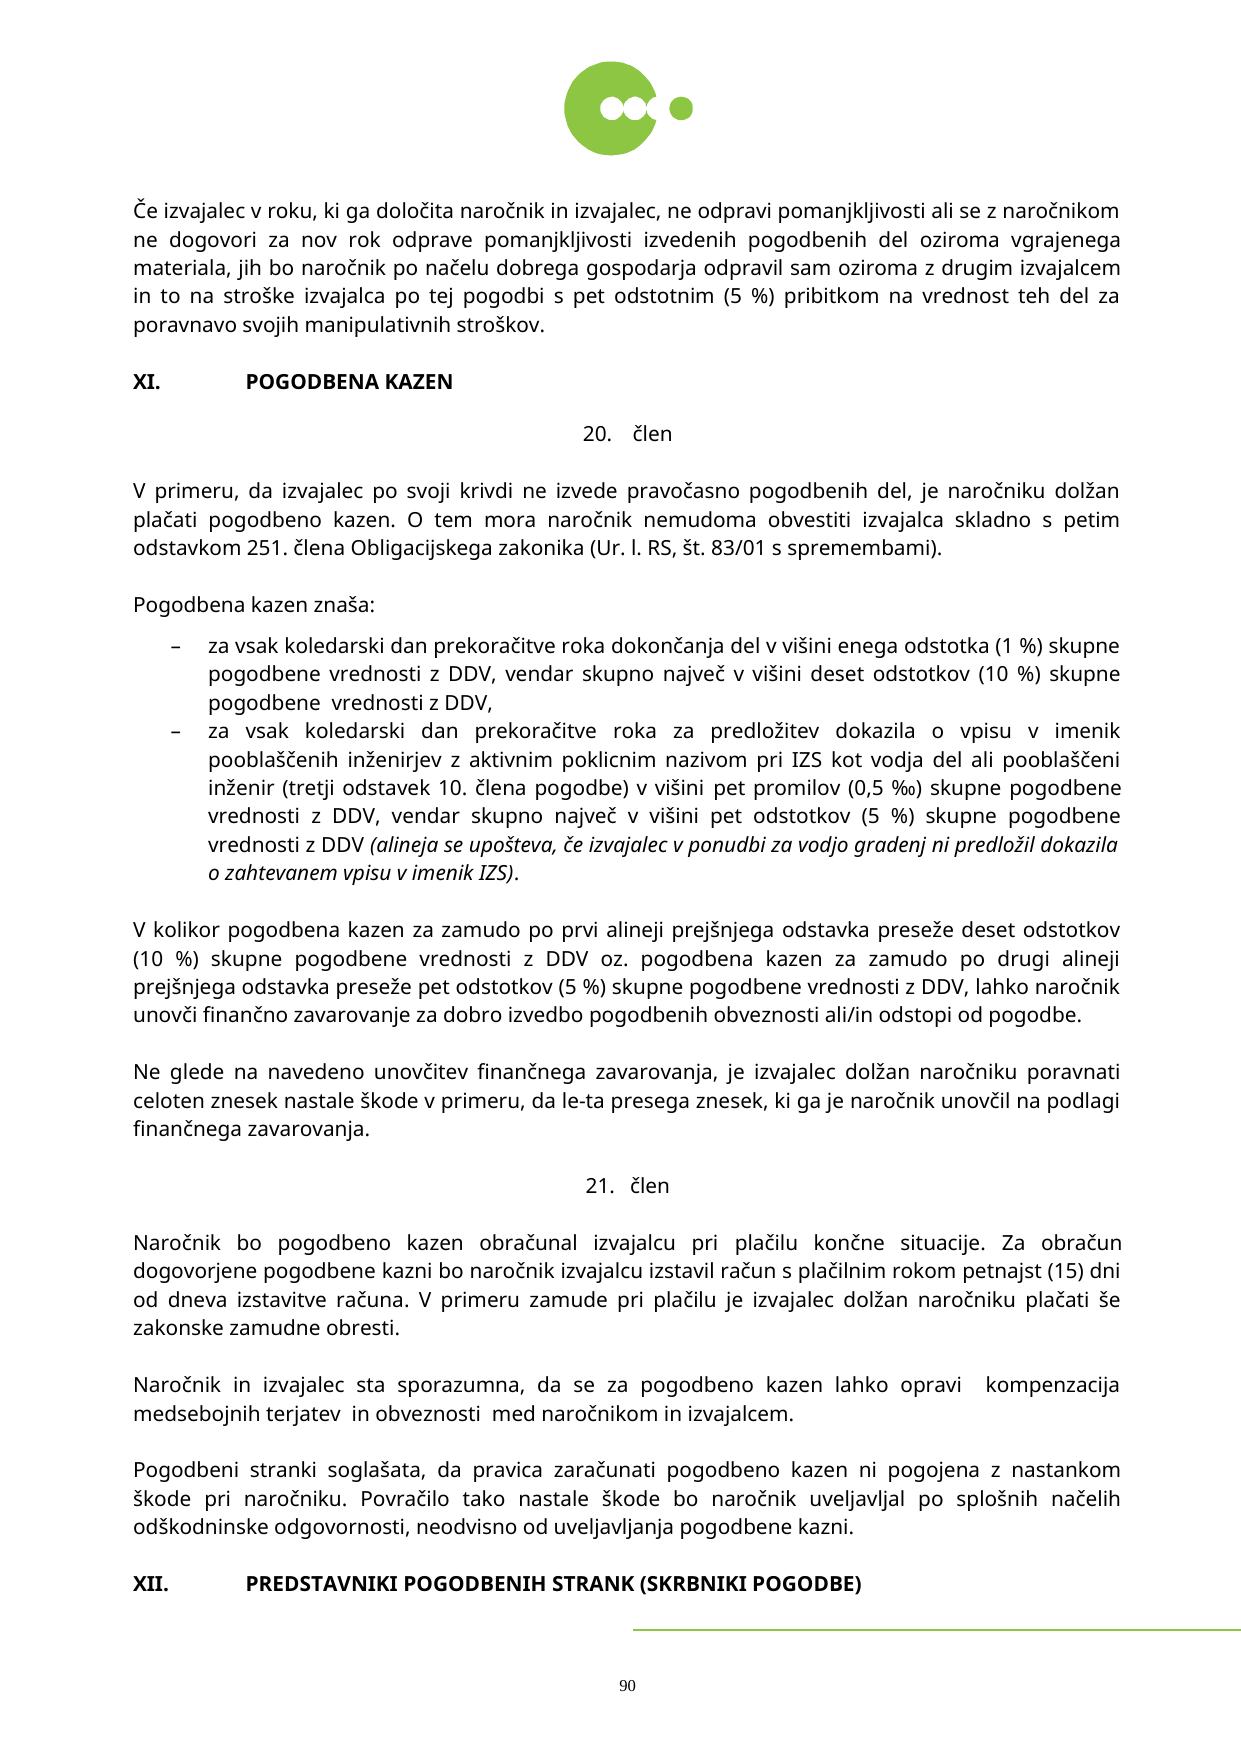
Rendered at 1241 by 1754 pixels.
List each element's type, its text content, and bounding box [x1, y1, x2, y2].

text Ne glede na navedeno unovčitev finančnega zavarovanja, je izvajalec dolžan naročniku poravnati celoten znesek nastale škode v primeru, da le-ta presega znesek, ki ga je naročnik unovčil na podlagi finančnega zavarovanja. [133, 1057, 1122, 1143]
text Pogodbeni stranki soglašata, da pravica zaračunati pogodbeno kazen ni pogojena z nastankom škode pri naročniku. Povračilo tako nastale škode bo naročnik uveljavljal po splošnih načelih odškodninske odgovornosti, neodvisno od uveljavljanja pogodbene kazni. [133, 1456, 1122, 1541]
list PREDSTAVNIKI POGODBENIH STRANK (SKRBNIKI POGODBE) [133, 1569, 1122, 1598]
text V kolikor pogodbena kazen za zamudo po prvi alineji prejšnjega odstavka preseže deset odstotkov (10 %) skupne pogodbene vrednosti z DDV oz. pogodbena kazen za zamudo po drugi alineji prejšnjega odstavka preseže pet odstotkov (5 %) skupne pogodbene vrednosti z DDV, lahko naročnik unovči finančno zavarovanje za dobro izvedbo pogodbenih obveznosti ali/in odstopi od pogodbe. [133, 915, 1122, 1029]
text Pogodbena kazen znaša: [133, 590, 1122, 618]
text Če izvajalec v roku, ki ga določita naročnik in izvajalec, ne odpravi pomanjkljivosti ali se z naročnikom ne dogovori za nov rok odprave pomanjkljivosti izvedenih pogodbenih del oziroma vgrajenega materiala, jih bo naročnik po načelu dobrega gospodarja odpravil sam oziroma z drugim izvajalcem in to na stroške izvajalca po tej pogodbi s pet odstotnim (5 %) pribitkom na vrednost teh del za poravnavo svojih manipulativnih stroškov. [133, 196, 1122, 338]
list za vsak koledarski dan prekoračitve roka dokončanja del v višini enega odstotka (1 %) skupne pogodbene vrednosti z DDV, vendar skupno največ v višini deset odstotkov (10 %) skupne pogodbene vrednosti z DDV, [170, 631, 1122, 716]
text Naročnik bo pogodbeno kazen obračunal izvajalcu pri plačilu končne situacije. Za obračun dogovorjene pogodbene kazni bo naročnik izvajalcu izstavil račun s plačilnim rokom petnajst (15) dni od dneva izstavitve računa. V primeru zamude pri plačilu je izvajalec dolžan naročniku plačati še zakonske zamudne obresti. [133, 1228, 1122, 1342]
list člen [133, 1171, 1122, 1200]
list člen [133, 419, 1122, 448]
list POGODBENA KAZEN [133, 367, 1122, 395]
list za vsak koledarski dan prekoračitve roka za predložitev dokazila o vpisu v imenik pooblaščenih inženirjev z aktivnim poklicnim nazivom pri IZS kot vodja del ali pooblaščeni inženir (tretji odstavek 10. člena pogodbe) v višini pet promilov (0,5 ‰) skupne pogodbene vrednosti z DDV, vendar skupno največ v višini pet odstotkov (5 %) skupne pogodbene vrednosti z DDV (alineja se upošteva, če izvajalec v ponudbi za vodjo gradenj ni predložil dokazila o zahtevanem vpisu v imenik IZS). [170, 716, 1122, 887]
text V primeru, da izvajalec po svoji krivdi ne izvede pravočasno pogodbenih del, je naročniku dolžan plačati pogodbeno kazen. O tem mora naročnik nemudoma obvestiti izvajalca skladno s petim odstavkom 251. člena Obligacijskega zakonika (Ur. l. RS, št. 83/01 s spremembami). [133, 476, 1122, 562]
text Naročnik in izvajalec sta sporazumna, da se za pogodbeno kazen lahko opravi kompenzacija medsebojnih terjatev in obveznosti med naročnikom in izvajalcem. [133, 1370, 1122, 1427]
